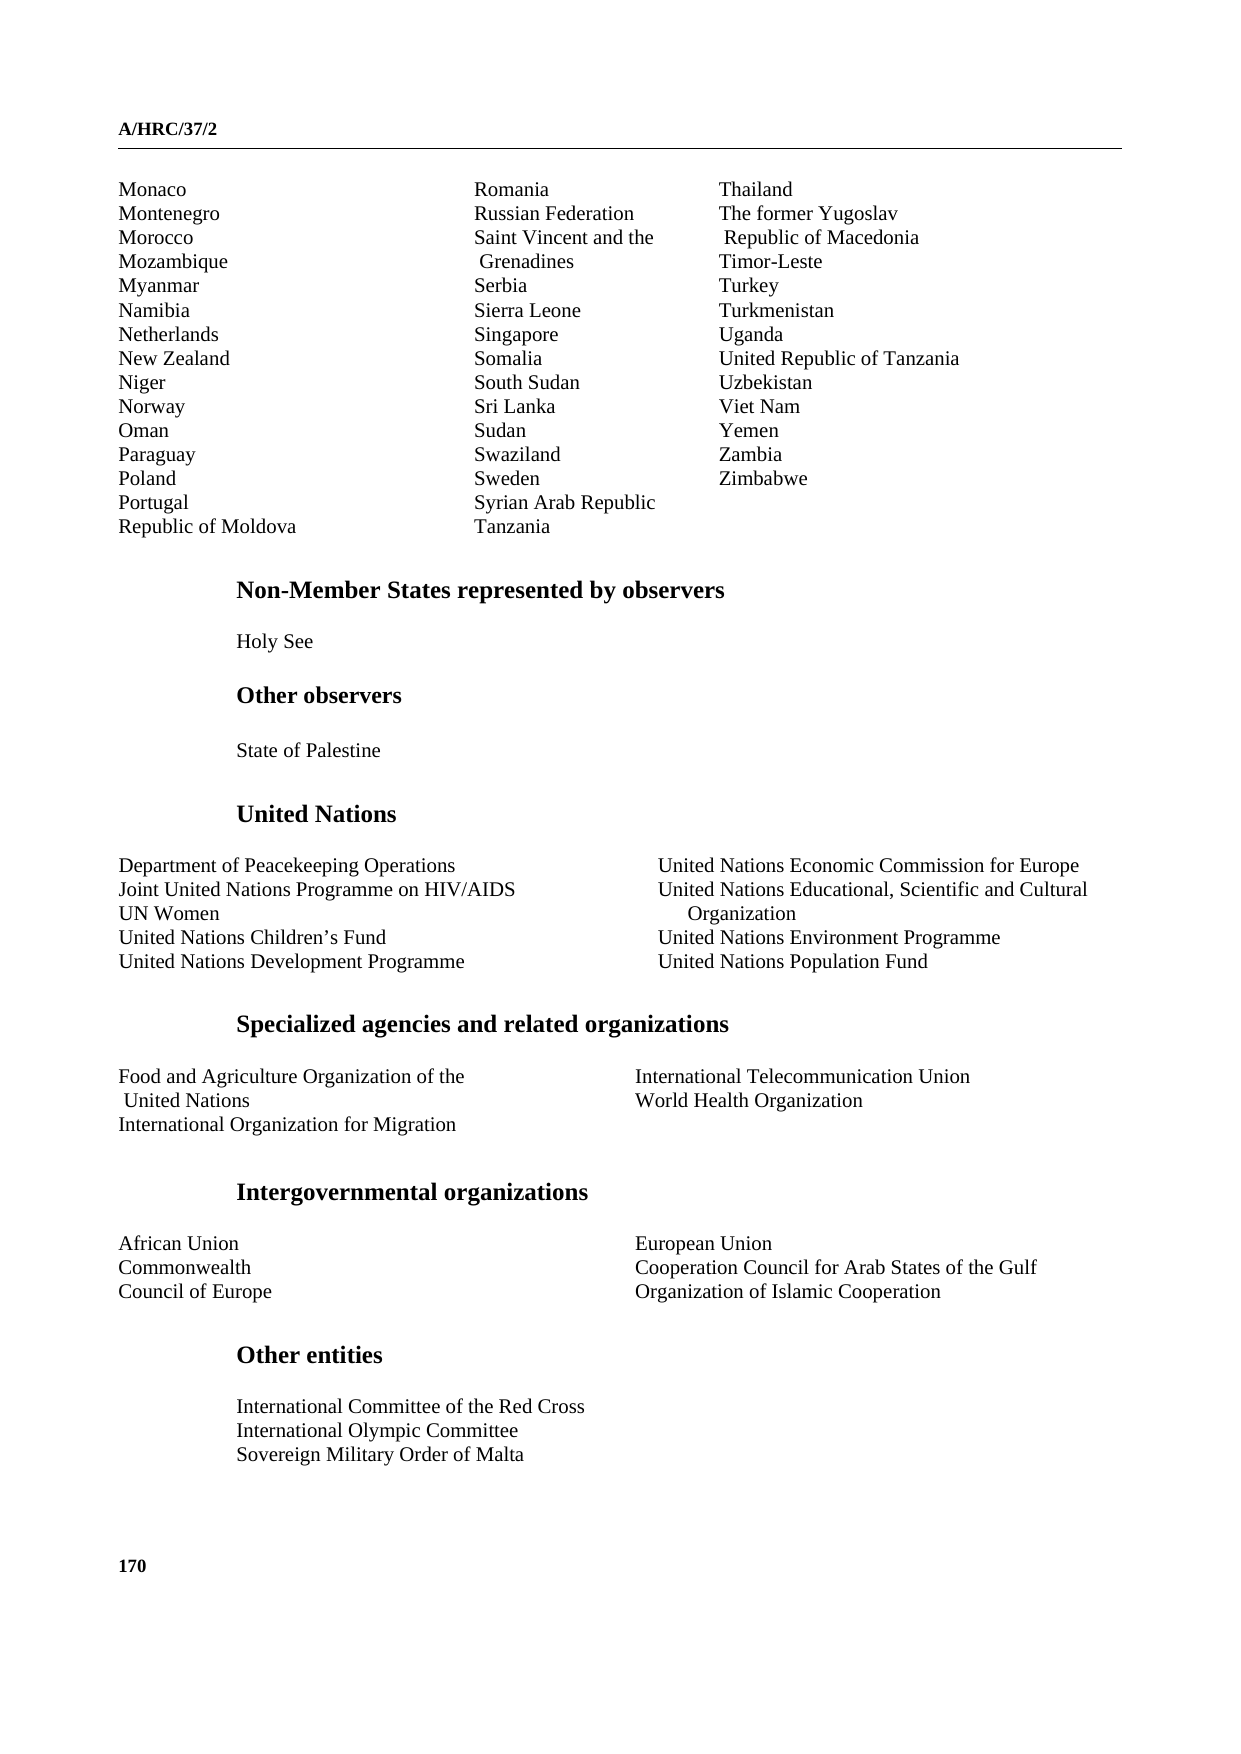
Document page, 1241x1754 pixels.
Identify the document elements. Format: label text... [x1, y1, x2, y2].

text International Telecommunication Union [635, 1063, 1122, 1088]
text Other entities [118, 1341, 1004, 1369]
text Turkey [718, 273, 1122, 297]
text Romania [474, 177, 698, 201]
text Tanzania [474, 514, 698, 538]
text Norway [118, 394, 472, 418]
text United Nations Population Fund [658, 949, 1122, 973]
text Sudan [474, 418, 698, 442]
text Portugal [118, 490, 472, 514]
text African Union [118, 1231, 605, 1255]
text International Olympic Committee [236, 1418, 1122, 1442]
text Holy See [177, 629, 1004, 682]
text Organization of Islamic Cooperation [635, 1279, 1122, 1303]
text Mozambique [118, 249, 473, 273]
text Sri Lanka [474, 394, 698, 418]
text Singapore [474, 322, 698, 346]
text United Nations Development Programme [118, 949, 583, 973]
text The former Yugoslav Republic of Macedonia [718, 201, 1122, 249]
text South Sudan [474, 370, 698, 394]
text Serbia [474, 273, 698, 297]
text Food and Agriculture Organization of the United Nations [118, 1063, 605, 1112]
text Oman [118, 418, 472, 442]
text United Nations [118, 799, 1004, 828]
text Saint Vincent and the Grenadines [474, 225, 698, 273]
text Namibia [118, 297, 472, 322]
text Poland [118, 466, 472, 490]
text Viet Nam [718, 394, 1122, 418]
text Cooperation Council for Arab States of the Gulf [635, 1255, 1122, 1279]
text Republic of Moldova [118, 514, 472, 538]
text Thailand [718, 177, 1122, 201]
text Uzbekistan [718, 370, 1122, 394]
text World Health Organization [635, 1088, 1122, 1112]
text Morocco [118, 225, 472, 249]
text Montenegro [118, 201, 472, 225]
text Sierra Leone [474, 297, 698, 322]
text Council of Europe [118, 1279, 605, 1303]
text Specialized agencies and related organizations [118, 1010, 1004, 1038]
text Zimbabwe [718, 466, 1122, 490]
text Department of Peacekeeping Operations [118, 853, 583, 877]
text New Zealand [118, 346, 472, 370]
text Other observers [177, 682, 1004, 709]
text United Nations Children’s Fund [118, 925, 583, 949]
text Netherlands [118, 322, 472, 346]
text United Nations Educational, Scientific and Cultural Organization [658, 877, 1122, 925]
text Non-Member States represented by observers [118, 576, 1004, 604]
text United Republic of Tanzania [718, 346, 1122, 370]
text Sovereign Military Order of Malta [236, 1442, 1122, 1466]
text Yemen [718, 418, 1122, 442]
text Joint United Nations Programme on HIV/AIDS [118, 877, 583, 901]
text Timor-Leste [718, 249, 1122, 273]
text Syrian Arab Republic [474, 490, 698, 514]
text Intergovernmental organizations [118, 1178, 1004, 1206]
text Somalia [474, 346, 698, 370]
text Niger [118, 370, 472, 394]
text Zambia [718, 442, 1122, 466]
text United Nations Economic Commission for Europe [658, 853, 1122, 877]
text State of Palestine [177, 738, 1004, 762]
text Commonwealth [118, 1255, 605, 1279]
text European Union [635, 1231, 1122, 1255]
text Uganda [718, 322, 1122, 346]
text Myanmar [118, 273, 473, 297]
text United Nations Environment Programme [658, 925, 1122, 949]
text UN Women [118, 901, 583, 925]
text Sweden [474, 466, 698, 490]
text Russian Federation [474, 201, 698, 225]
text Monaco [118, 177, 472, 201]
text Paraguay [118, 442, 472, 466]
text International Organization for Migration [118, 1112, 605, 1136]
text International Committee of the Red Cross [236, 1394, 1122, 1418]
text Turkmenistan [718, 297, 1122, 322]
text Swaziland [474, 442, 698, 466]
